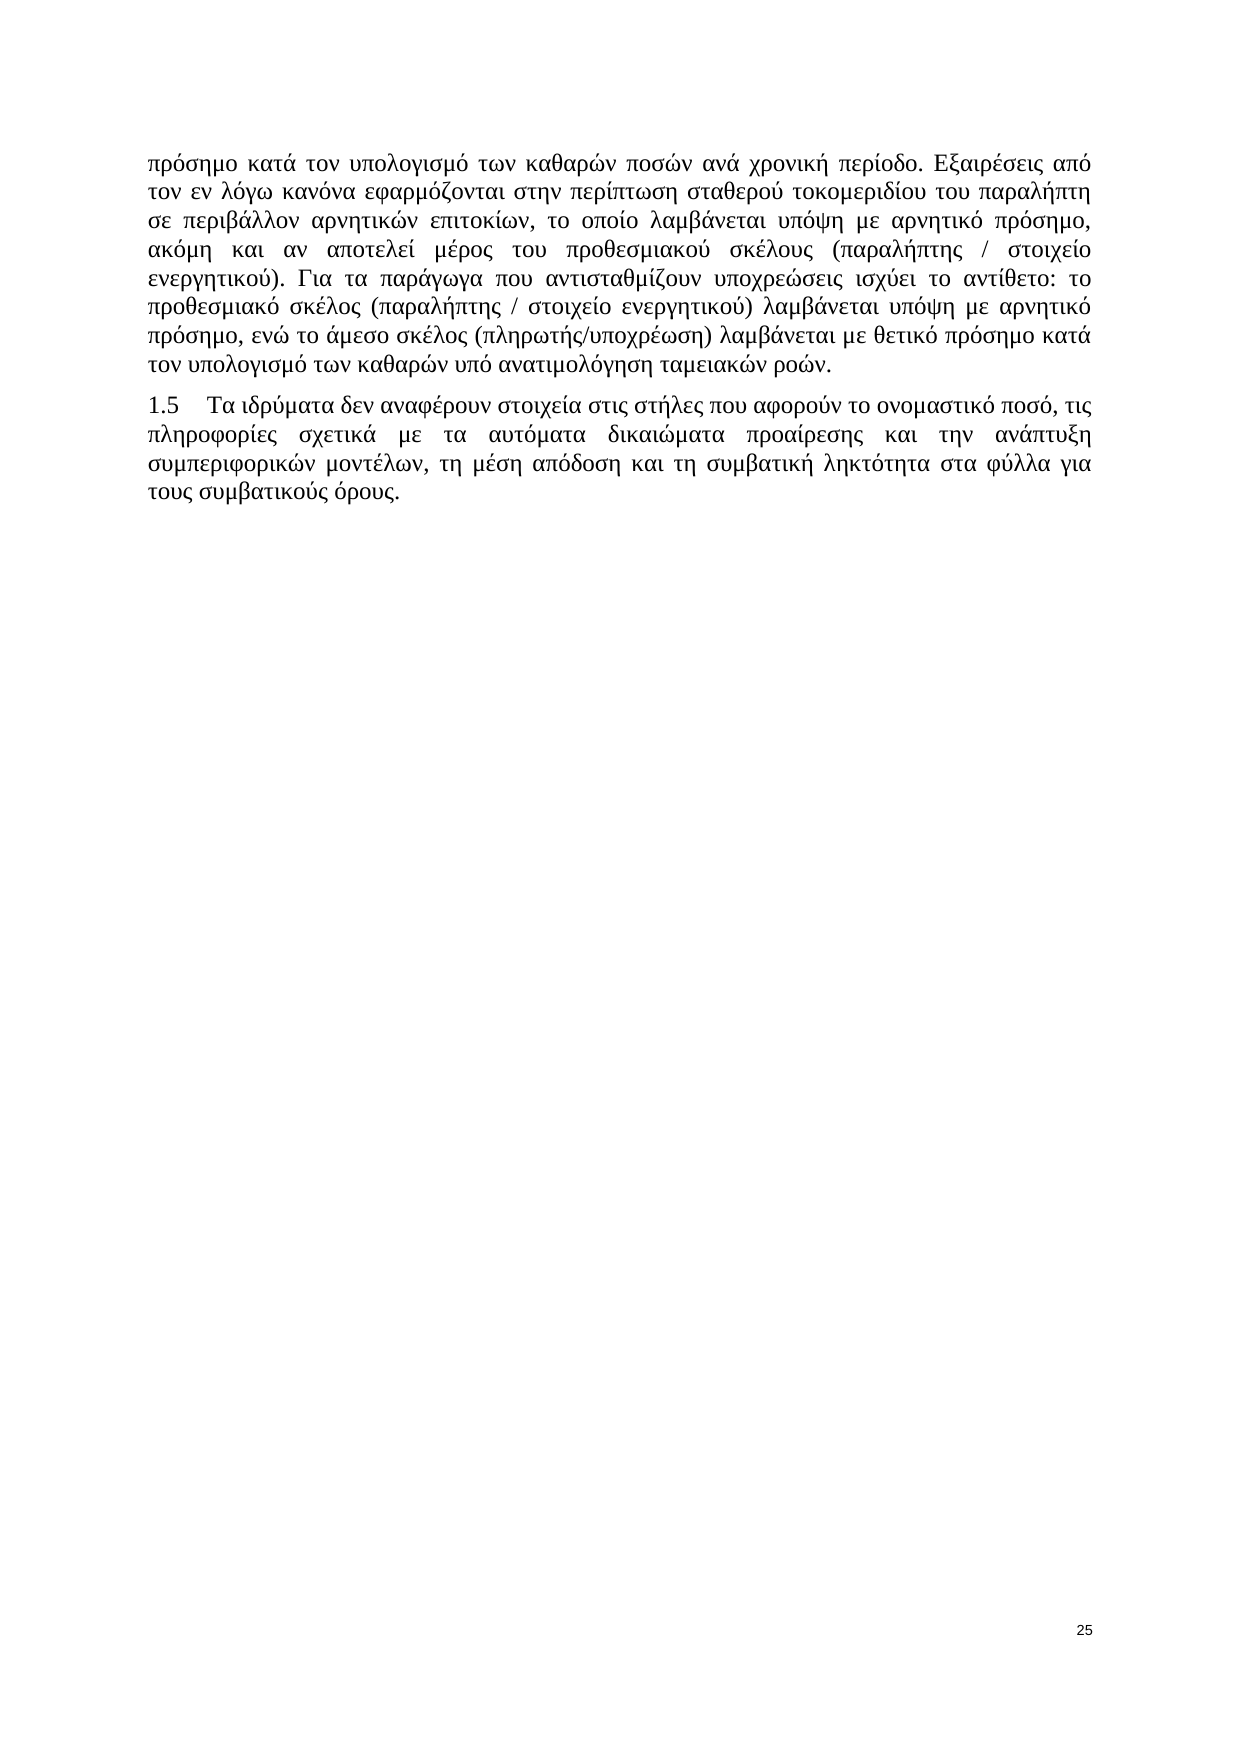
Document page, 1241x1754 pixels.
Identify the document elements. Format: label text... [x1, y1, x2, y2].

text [148, 148, 1093, 378]
text 1.5 Τα ιδρύματα δεν αναφέρουν στοιχεία στις στήλες που αφορούν το ονομαστικό ποσό, τις πληροφορίες σχετικά με τα αυτόματα δικαιώματα προαίρεσης και την ανάπτυξη συμπεριφορικών μοντέλων, τη μέση απόδοση και τη συμβατική ληκτότητα στα φύλλα για τους συμβατικούς όρους. [148, 390, 1093, 505]
